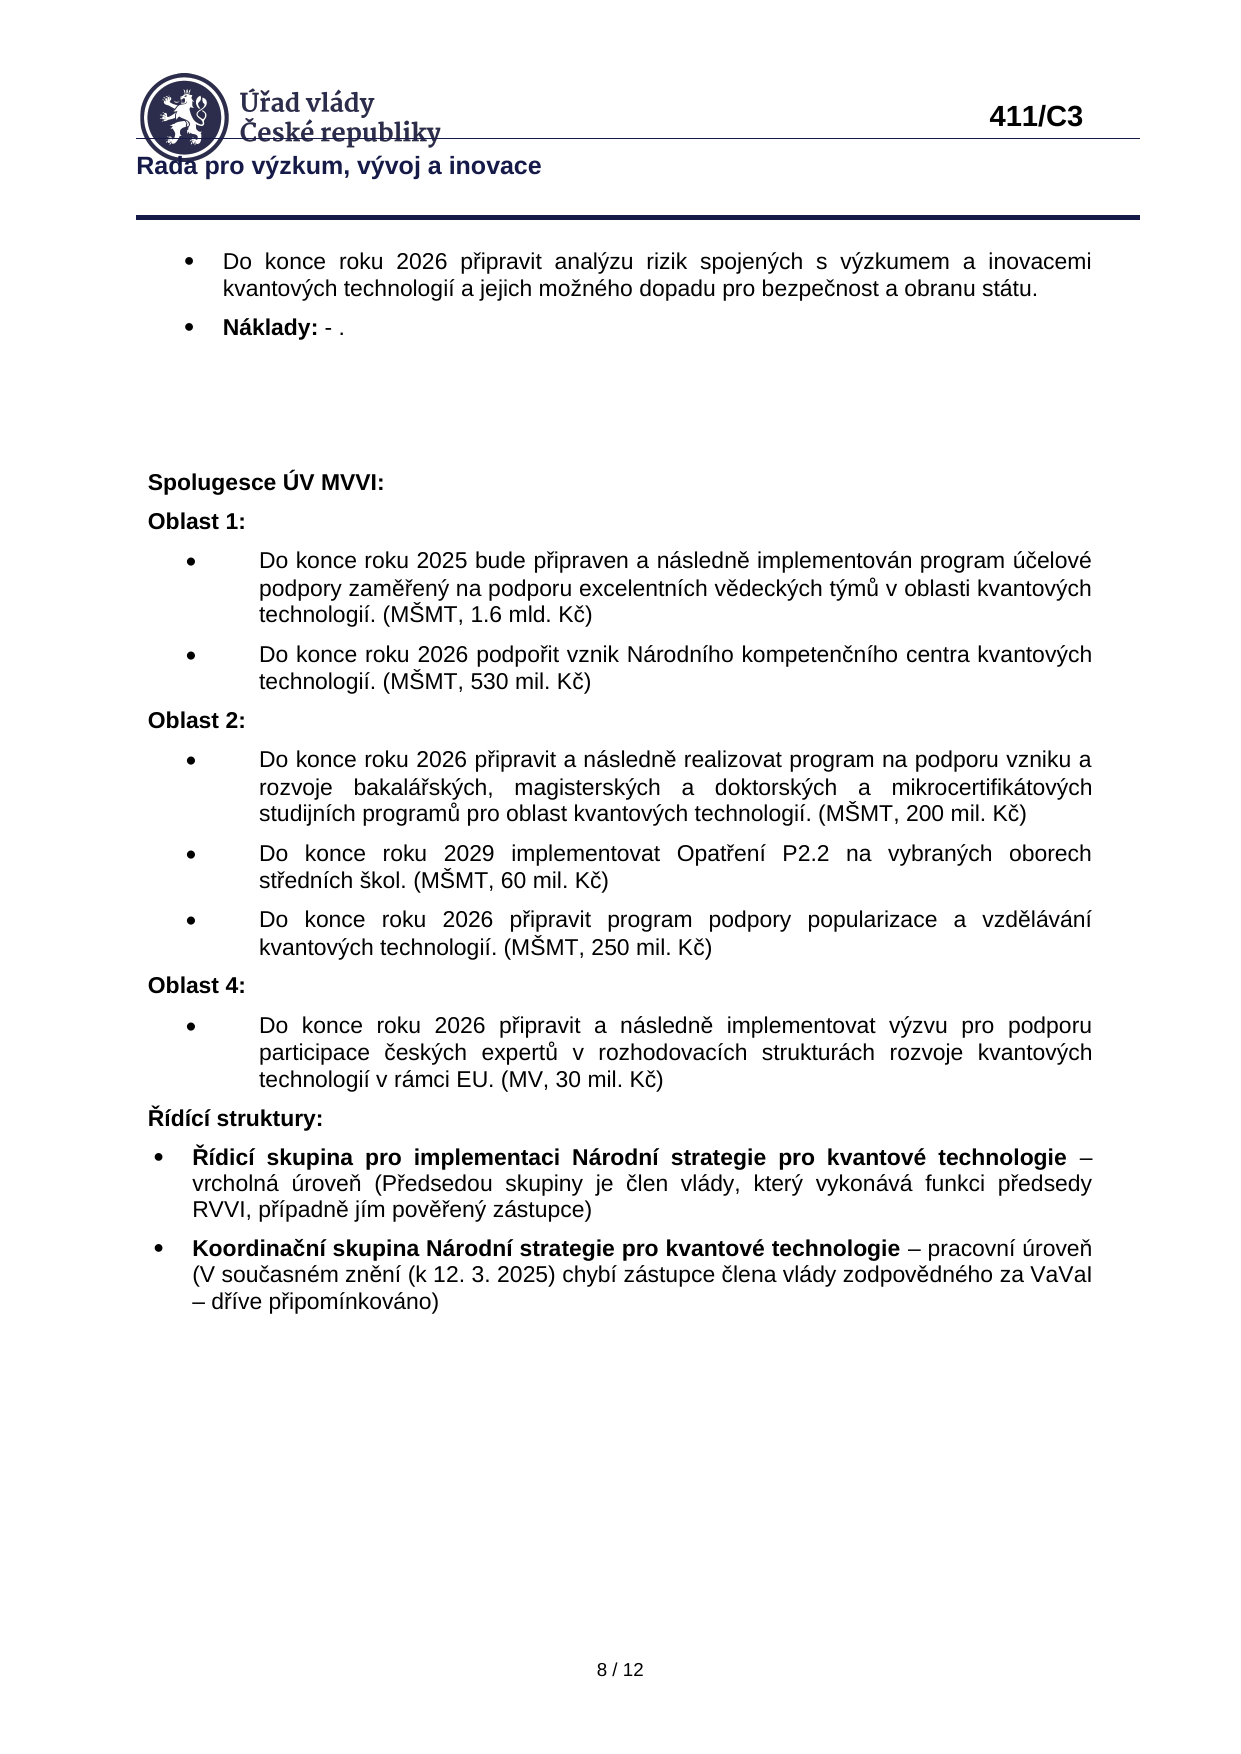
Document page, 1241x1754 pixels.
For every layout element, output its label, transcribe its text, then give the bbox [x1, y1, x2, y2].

list Do konce roku 2026 podpořit vznik Národního kompetenčního centra kvantových technologií. (MŠMT, 530 mil. Kč) [185, 640, 1093, 694]
list Do konce roku 2026 připravit a následně implementovat výzvu pro podporu participace českých expertů v rozhodovacích strukturách rozvoje kvantových technologií v rámci EU. (MV, 30 mil. Kč) [185, 1011, 1093, 1092]
picture [140, 73, 441, 138]
text Spolugesce ÚV MVVI: [148, 469, 1093, 495]
list Do konce roku 2026 připravit a následně realizovat program na podporu vzniku a rozvoje bakalářských, magisterských a doktorských a mikrocertifikátových studijních programů pro oblast kvantových technologií. (MŠMT, 200 mil. Kč) [185, 746, 1093, 826]
text Řídící struktury: [148, 1104, 1093, 1131]
list Do konce roku 2025 bude připraven a následně implementován program účelové podpory zaměřený na podporu excelentních vědeckých týmů v oblasti kvantových technologií. (MŠMT, 1.6 mld. Kč) [185, 547, 1093, 627]
text Oblast 1: [148, 508, 1093, 534]
list Koordinační skupina Národní strategie pro kvantové technologie – pracovní úroveň (V současném znění (k 12. 3. 2025) chybí zástupce člena vlády zodpovědného za VaVaI – dříve připomínkováno) [154, 1235, 1093, 1314]
text Oblast 4: [148, 972, 1093, 999]
list Do konce roku 2026 připravit program podpory popularizace a vzdělávání kvantových technologií. (MŠMT, 250 mil. Kč) [185, 906, 1093, 960]
picture [140, 139, 441, 162]
list Do konce roku 2026 připravit analýzu rizik spojených s výzkumem a inovacemi kvantových technologií a jejich možného dopadu pro bezpečnost a obranu státu. [185, 248, 1093, 301]
text Oblast 2: [148, 707, 1093, 733]
list Řídicí skupina pro implementaci Národní strategie pro kvantové technologie – vrcholná úroveň (Předsedou skupiny je člen vlády, který vykonává funkci předsedy RVVI, případně jím pověřený zástupce) [154, 1143, 1093, 1222]
list Do konce roku 2029 implementovat Opatření P2.2 na vybraných oborech středních škol. (MŠMT, 60 mil. Kč) [185, 839, 1093, 893]
list Náklady: - . [185, 313, 1093, 340]
